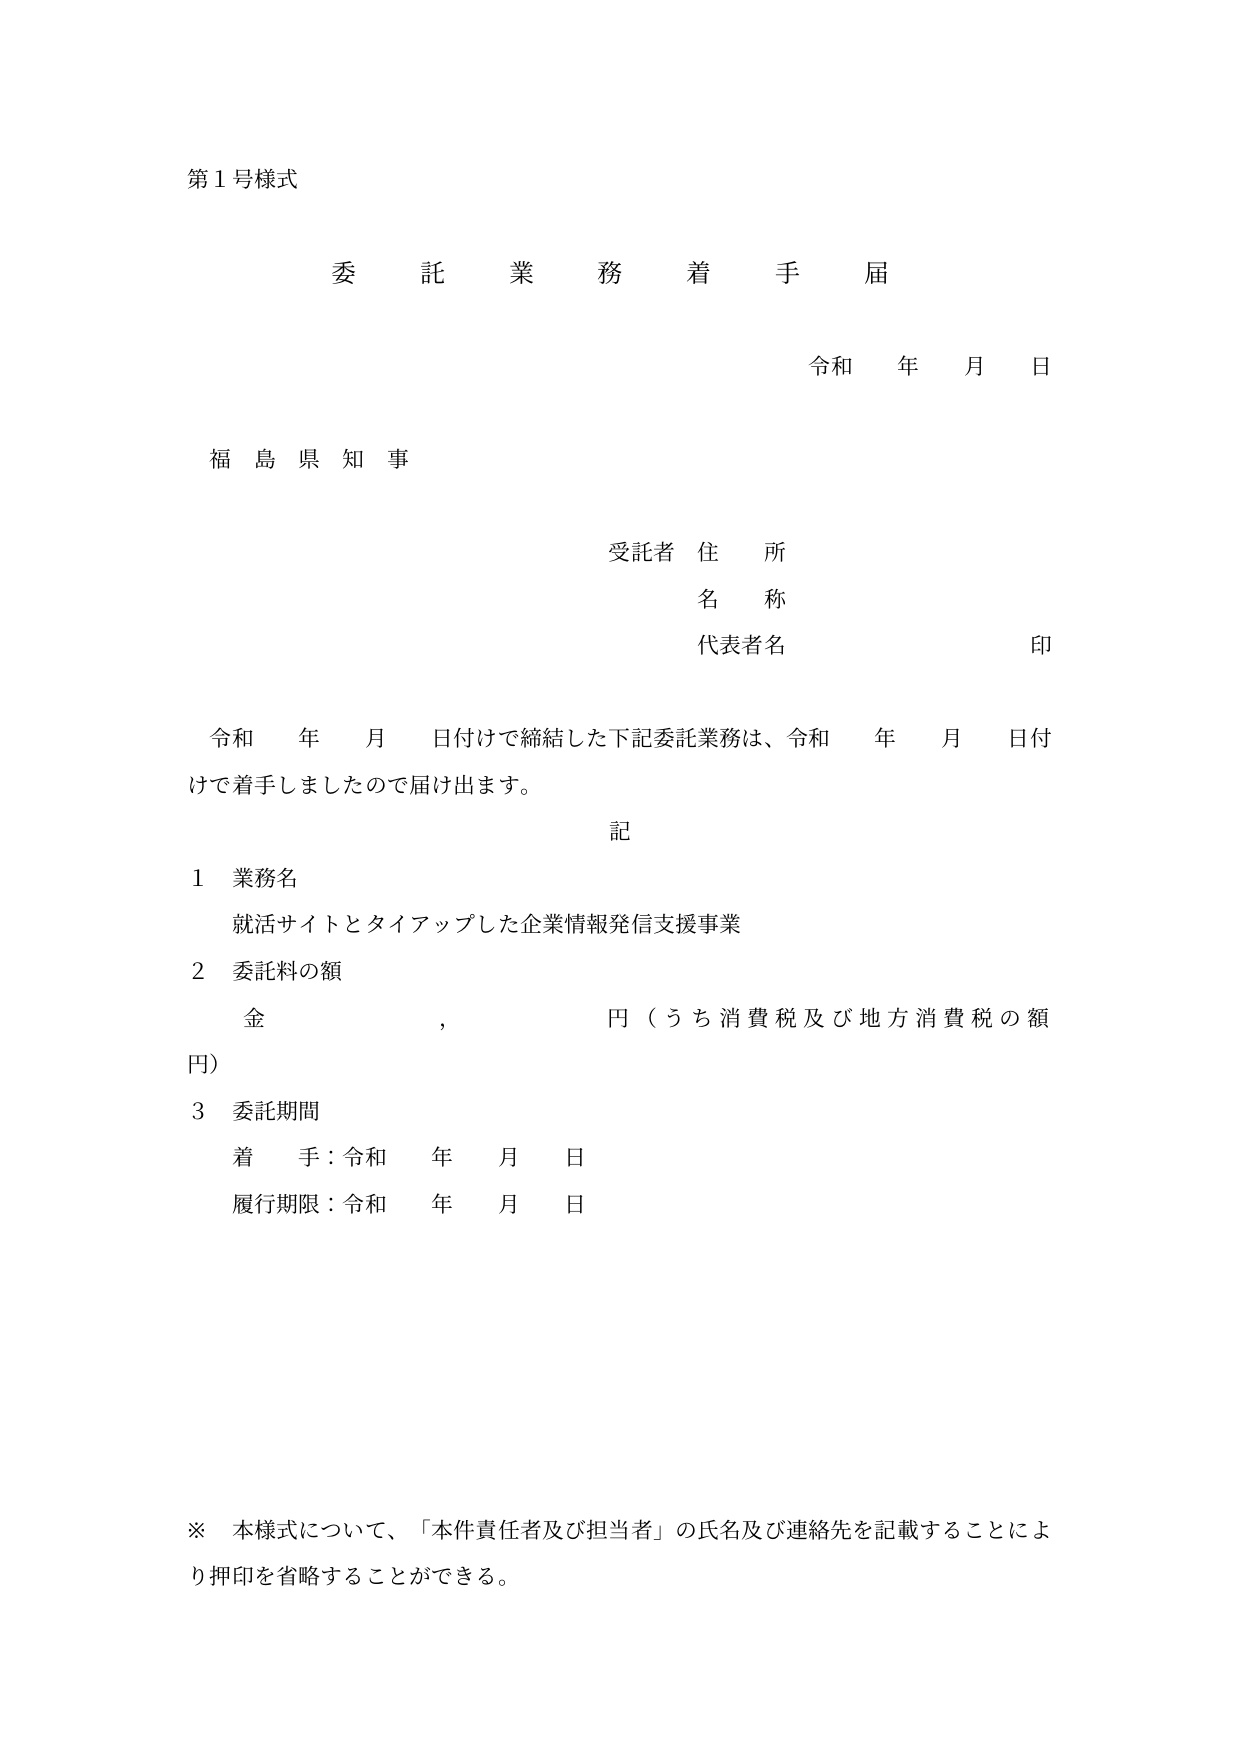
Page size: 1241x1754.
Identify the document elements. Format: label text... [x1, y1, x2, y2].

text 就活サイトとタイアップした企業情報発信支援事業 [187, 900, 1053, 947]
text ２ 委託料の額 [187, 947, 1053, 993]
text 福 島 県 知 事 [187, 434, 1053, 481]
text 履行期限：令和 年 月 日 [187, 1179, 1053, 1226]
text 第１号様式 [187, 155, 1053, 202]
text 受託者 住 所 [187, 528, 1053, 574]
text ※本様式について、「本件責任者及び担当者」の氏名及び連絡先を記載することにより押印を省略することができる。 [187, 1506, 1053, 1599]
text 記 [187, 807, 1053, 854]
text 代表者名 印 [187, 621, 1053, 667]
text ３ 委託期間 [187, 1086, 1053, 1133]
text 着 手：令和 年 月 日 [187, 1133, 1053, 1179]
text 委 託 業 務 着 手 届 [187, 248, 1053, 295]
text 令和 年 月 日付けで締結した下記委託業務は、令和 年 月 日付けで着手しましたので届け出ます。 [187, 714, 1053, 807]
text 名 称 [187, 574, 1053, 621]
text 金 ， 円（うち消費税及び地方消費税の額 円） [187, 993, 1053, 1086]
text １ 業務名 [187, 854, 1053, 900]
text 令和 年 月 日 [187, 341, 1053, 388]
